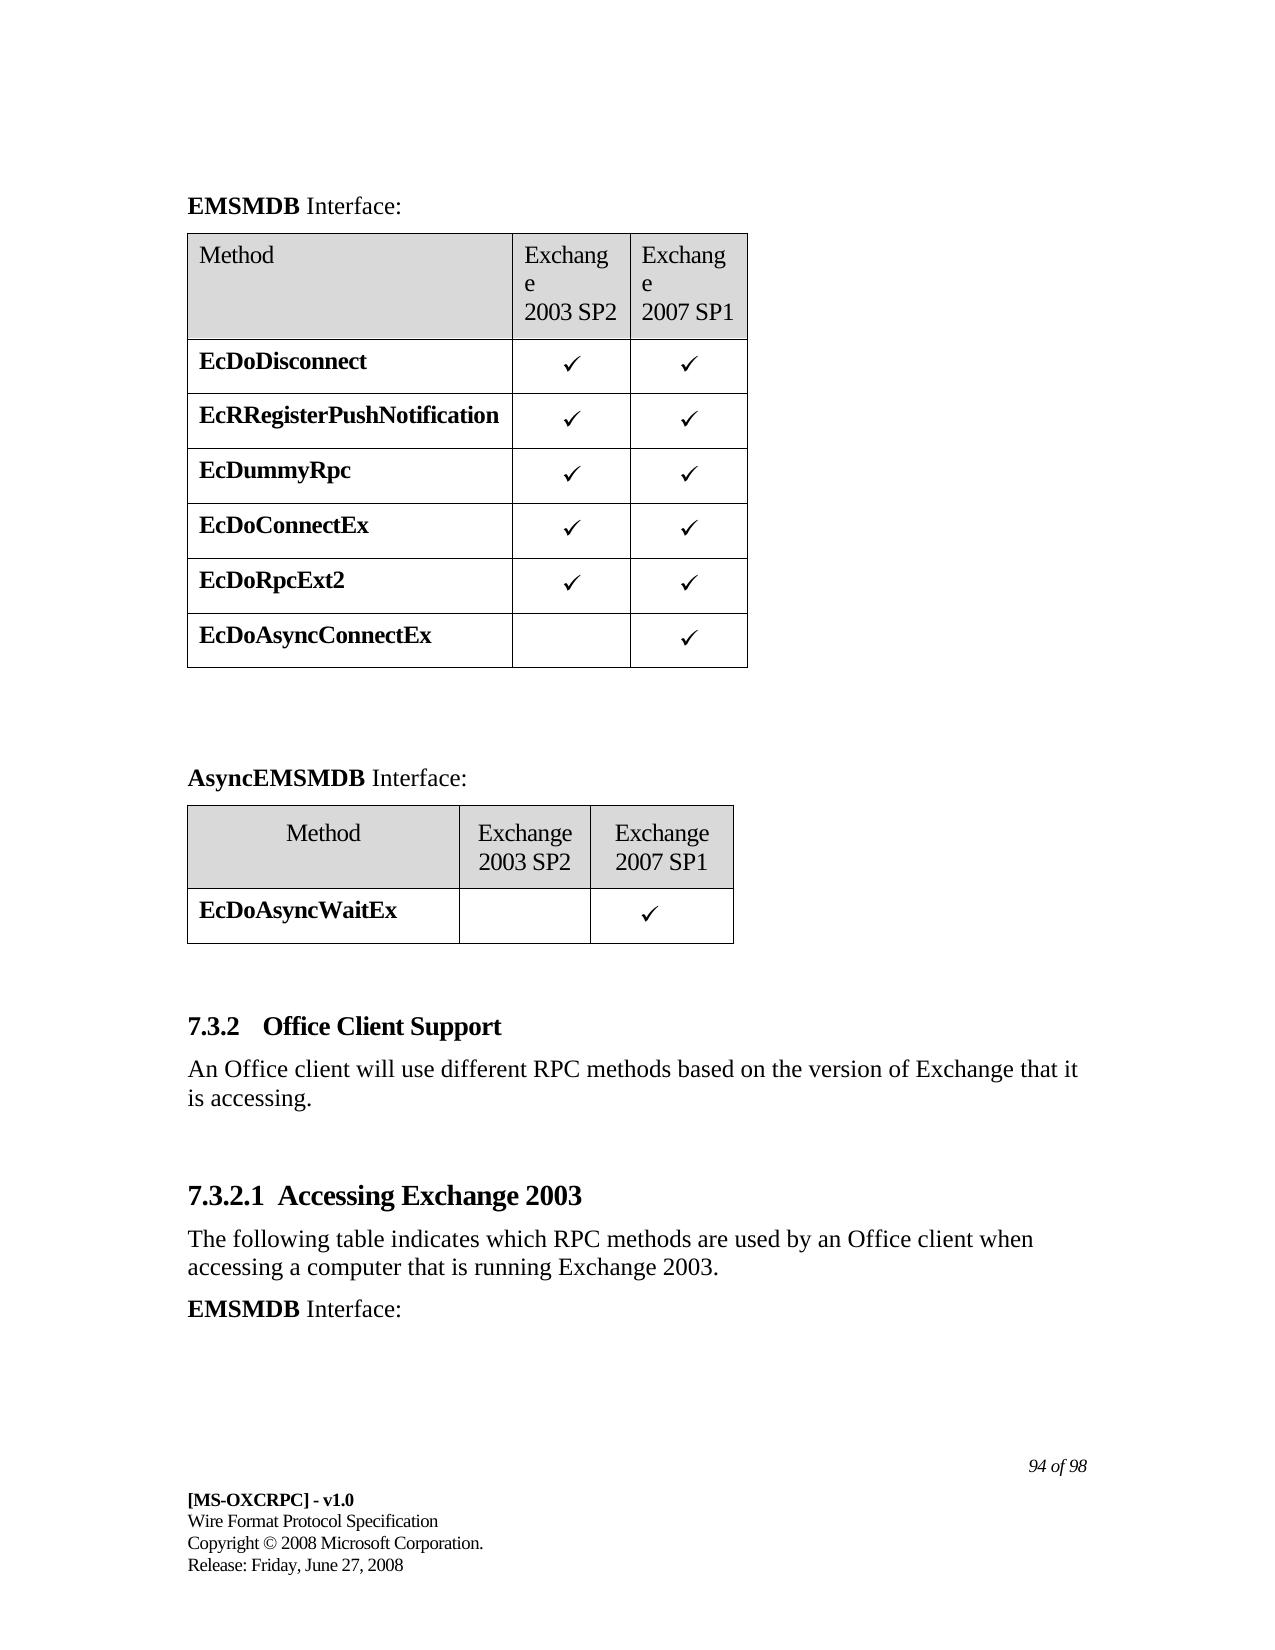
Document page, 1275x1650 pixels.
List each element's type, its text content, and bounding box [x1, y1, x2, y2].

table_cell [631, 614, 747, 667]
text EMSMDB Interface: [187, 1294, 1087, 1322]
text EMSMDB Interface: [187, 191, 1087, 220]
table_cell [460, 889, 590, 943]
text An Office client will use different RPC methods based on the version of Exchange that it is accessing. [187, 1054, 1087, 1111]
table_cell EcDoDisconnect [188, 340, 512, 393]
subtitle Office Client Support [187, 1010, 1087, 1041]
table_cell [513, 340, 630, 393]
text The following table indicates which RPC methods are used by an Office client when accessing a computer that is running Exchange 2003. [187, 1224, 1087, 1281]
table_cell [513, 559, 630, 612]
table_header Exchange 2007 SP1 [591, 806, 733, 888]
table_cell [513, 614, 630, 667]
table_cell [513, 394, 630, 448]
table_cell [631, 340, 747, 393]
table_cell [513, 449, 630, 503]
table_cell EcDoAsyncWaitEx [188, 889, 459, 943]
table_cell EcDoAsyncConnectEx [188, 614, 512, 667]
table_header Exchange 2007 SP1 [631, 234, 747, 338]
table_cell EcDoConnectEx [188, 504, 512, 558]
table_cell [631, 504, 747, 558]
table_cell [513, 504, 630, 558]
table_header Exchange 2003 SP2 [513, 234, 630, 338]
table_cell [631, 559, 747, 612]
table_cell EcRRegisterPushNotification [188, 394, 512, 448]
table_cell [631, 449, 747, 503]
table_header Method [188, 806, 459, 888]
subtitle Accessing Exchange 2003 [187, 1178, 1087, 1211]
table_cell EcDummyRpc [188, 449, 512, 503]
table_cell EcDoRpcExt2 [188, 559, 512, 612]
table_cell [631, 394, 747, 448]
table_cell [591, 889, 733, 943]
table_header Method [188, 234, 512, 338]
text AsyncEMSMDB Interface: [187, 763, 1087, 792]
table_header Exchange 2003 SP2 [460, 806, 590, 888]
